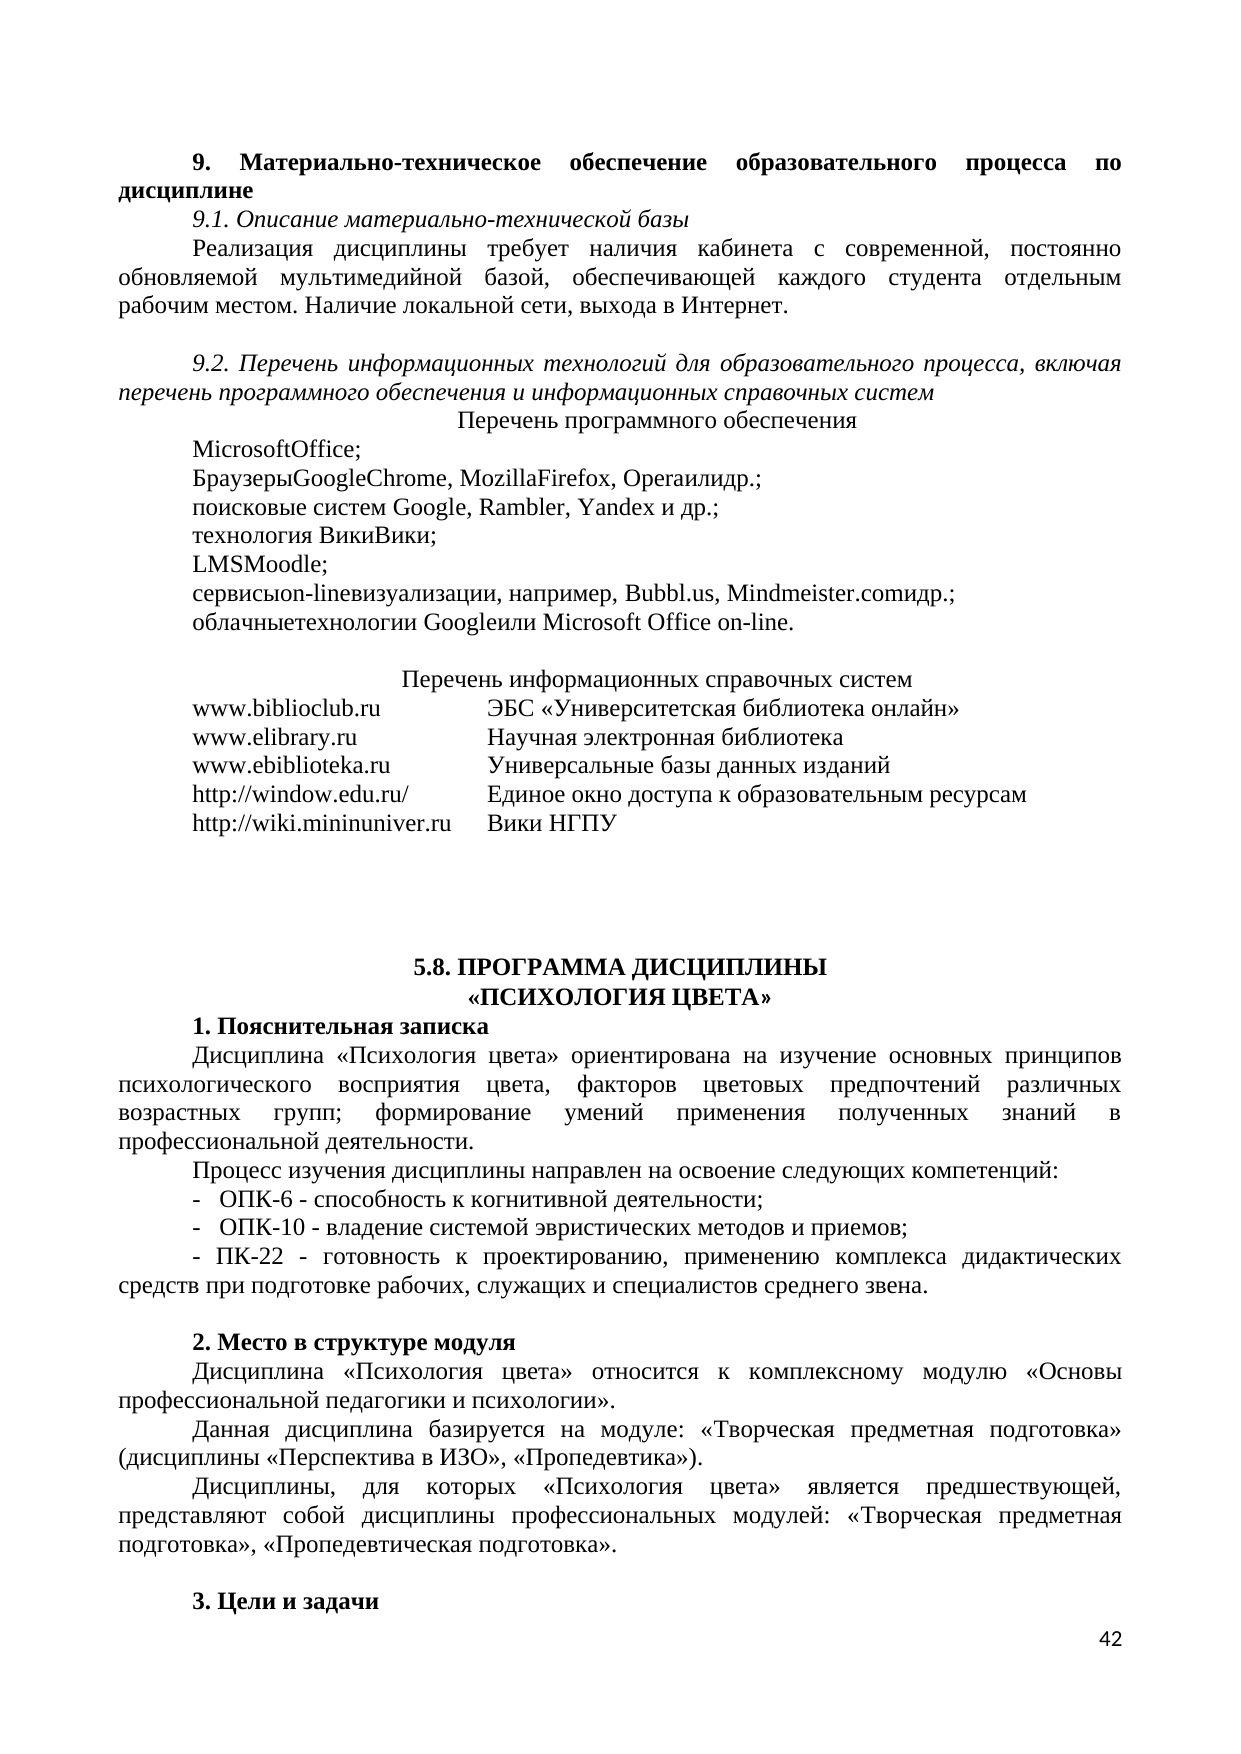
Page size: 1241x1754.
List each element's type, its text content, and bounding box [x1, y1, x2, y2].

text Реализация дисциплины требует наличия кабинета с современной, постоянно обновляемой мультимедийной базой, обеспечивающей каждого студента отдельным рабочим местом. Наличие локальной сети, выхода в Интернет. [118, 233, 1122, 319]
text http://window.edu.ru/ Единое окно доступа к образовательным ресурсам [118, 779, 1122, 808]
text Перечень программного обеспечения [118, 406, 1122, 434]
text 9. Материально-техническое обеспечение образовательного процесса по дисциплине [118, 147, 1122, 204]
text 1. Пояснительная записка [118, 1011, 1122, 1040]
text сервисыon-lineвизуализации, например, Bubbl.us, Mindmeister.comидр.; [118, 578, 1122, 607]
text технология ВикиВики; [118, 521, 1122, 549]
text www.biblioclub.ru ЭБС «Университетская библиотека онлайн» [118, 693, 1122, 722]
text Дисциплина «Психология цвета» относится к комплексному модулю «Основы профессиональной педагогики и психологии». [118, 1356, 1122, 1414]
text поисковые систем Google, Rambler, Yandex и др.; [118, 492, 1122, 521]
text 5.8. ПРОГРАММА ДИСЦИПЛИНЫ [118, 952, 1122, 981]
text Дисциплина «Психология цвета» ориентирована на изучение основных принципов психологического восприятия цвета, факторов цветовых предпочтений различных возрастных групп; формирование умений применения полученных знаний в профессиональной деятельности. [118, 1040, 1122, 1155]
text 9.1. Описание материально-технической базы [118, 204, 1122, 233]
text Процесс изучения дисциплины направлен на освоение следующих компетенций: [118, 1155, 1122, 1184]
text MicrosoftOffice; [118, 434, 1122, 463]
text 2. Место в структуре модуля [118, 1327, 1122, 1356]
text - ОПК-10 - владение системой эвристических методов и приемов; [118, 1212, 1122, 1241]
text БраузерыGoogleChrome, MozillaFirefox, Operaилидр.; [118, 463, 1122, 492]
text «ПСИХОЛОГИЯ ЦВЕТА» [118, 981, 1122, 1011]
text Перечень информационных справочных систем [118, 664, 1122, 693]
text Данная дисциплина базируется на модуле: «Творческая предметная подготовка» (дисциплины «Перспектива в ИЗО», «Пропедевтика»). [118, 1414, 1122, 1471]
text http://wiki.mininuniver.ru Вики НГПУ [118, 808, 1122, 837]
text LMSMoodle; [118, 549, 1122, 578]
text - ОПК-6 - способность к когнитивной деятельности; [118, 1184, 1122, 1212]
text www.elibrary.ru Научная электронная библиотека [118, 722, 1122, 751]
text 3. Цели и задачи [118, 1586, 1122, 1615]
text www.ebiblioteka.ru Универсальные базы данных изданий [118, 751, 1122, 779]
text - ПК-22 - готовность к проектированию, применению комплекса дидактических средств при подготовке рабочих, служащих и специалистов среднего звена. [118, 1241, 1122, 1299]
text 9.2. Перечень информационных технологий для образовательного процесса, включая перечень программного обеспечения и информационных справочных систем [118, 348, 1122, 406]
text Дисциплины, для которых «Психология цвета» является предшествующей, представляют собой дисциплины профессиональных модулей: «Творческая предметная подготовка», «Пропедевтическая подготовка». [118, 1471, 1122, 1557]
text облачныетехнологии Googleили Microsoft Office on-line. [118, 607, 1122, 636]
